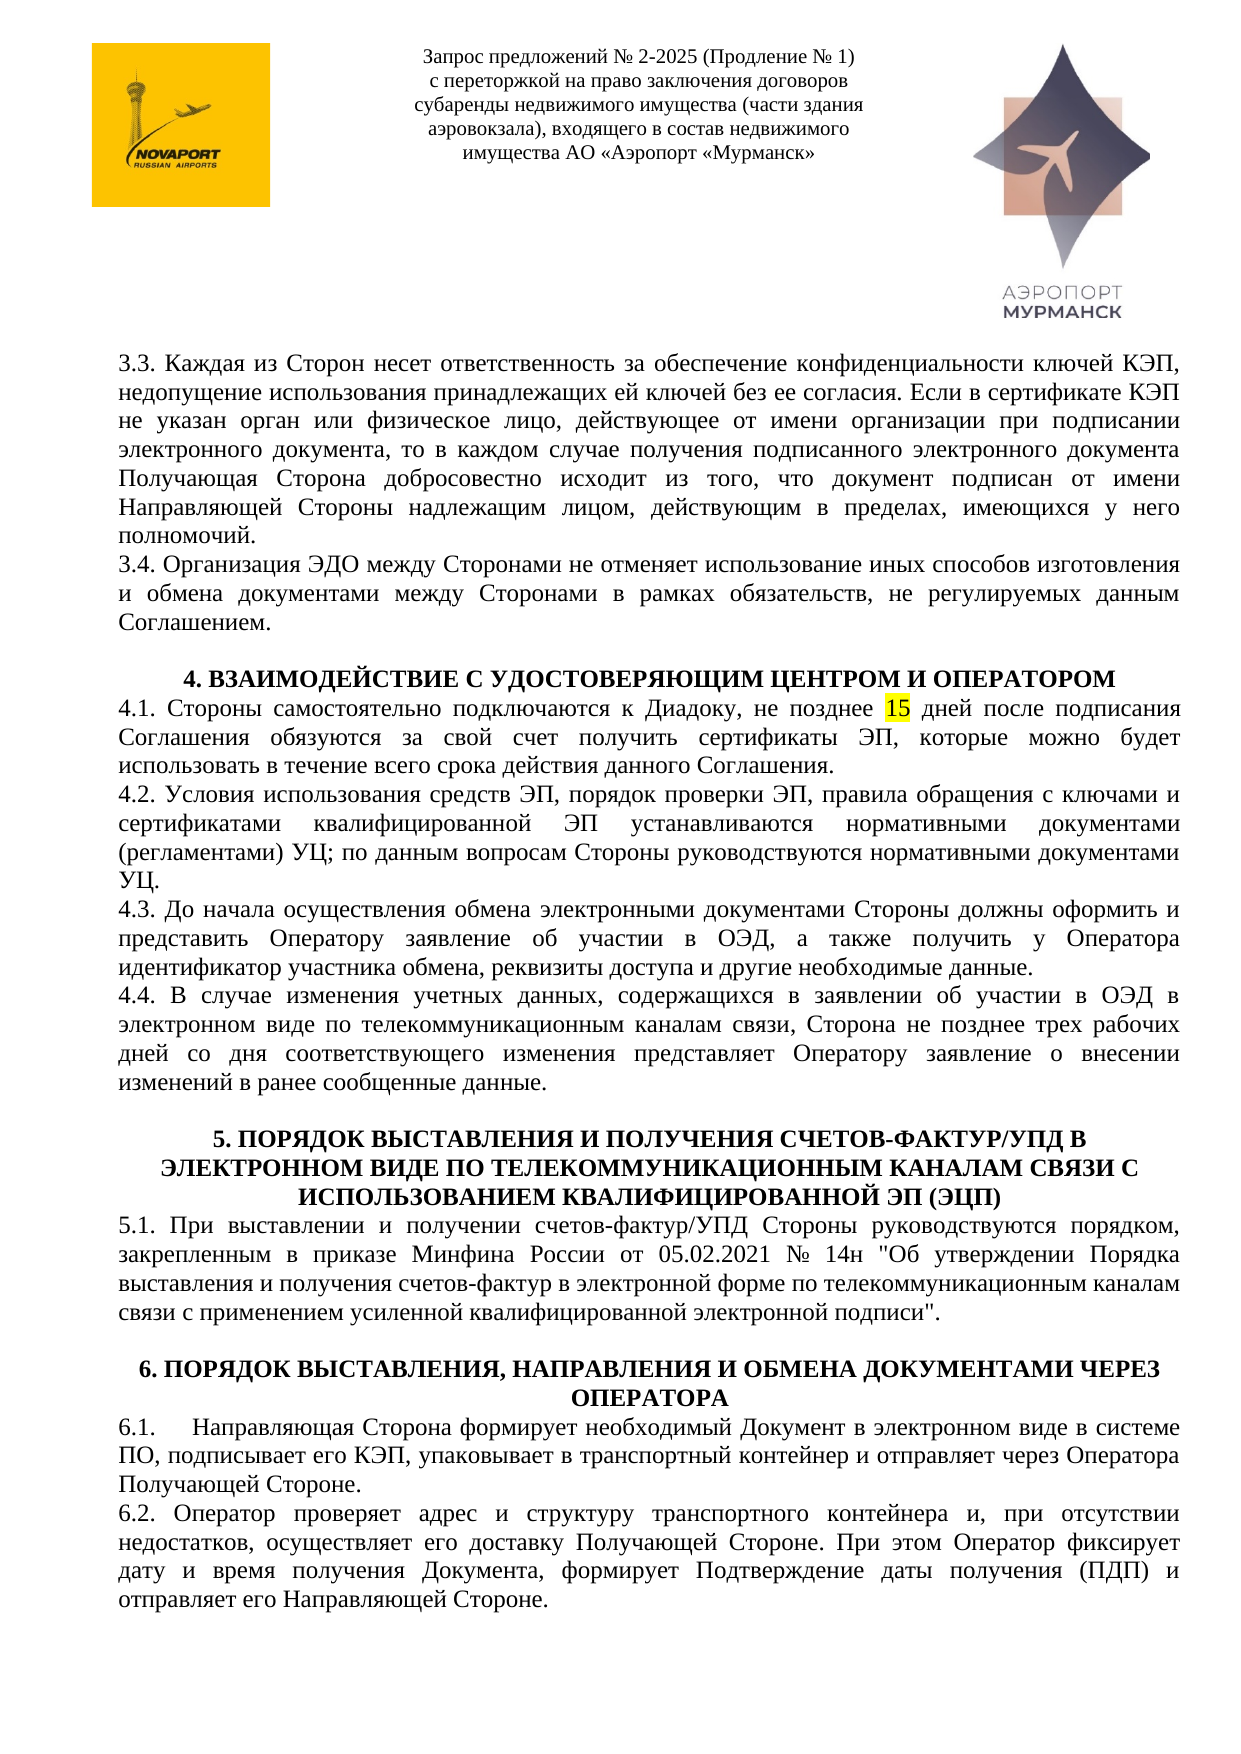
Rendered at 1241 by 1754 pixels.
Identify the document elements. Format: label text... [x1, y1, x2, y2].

text 6. ПОРЯДОК ВЫСТАВЛЕНИЯ, НАПРАВЛЕНИЯ И ОБМЕНА ДОКУМЕНТАМИ ЧЕРЕЗ ОПЕРАТОРА [118, 1354, 1181, 1412]
text 4.2. Условия использования средств ЭП, порядок проверки ЭП, правила обращения с ключами и сертификатами квалифицированной ЭП устанавливаются нормативными документами (регламентами) УЦ; по данным вопросам Стороны руководствуются нормативными документами УЦ. [118, 779, 1181, 894]
text 4.3. До начала осуществления обмена электронными документами Стороны должны оформить и представить Оператору заявление об участии в ОЭД, а также получить у Оператора идентификатор участника обмена, реквизиты доступа и другие необходимые данные. [118, 894, 1181, 980]
text 5.1. При выставлении и получении счетов-фактур/УПД Стороны руководствуются порядком, закрепленным в приказе Минфина России от 05.02.2021 № 14н "Об утверждении Порядка выставления и получения счетов-фактур в электронной форме по телекоммуникационным каналам связи с применением усиленной квалифицированной электронной подписи". [118, 1210, 1181, 1325]
picture [971, 43, 1150, 316]
text 3.3. Каждая из Сторон несет ответственность за обеспечение конфиденциальности ключей КЭП, недопущение использования принадлежащих ей ключей без ее согласия. Если в сертификате КЭП не указан орган или физическое лицо, действующее от имени организации при подписании электронного документа, то в каждом случае получения подписанного электронного документа Получающая Сторона добросовестно исходит из того, что документ подписан от имени Направляющей Стороны надлежащим лицом, действующим в пределах, имеющихся у него полномочий. [118, 348, 1181, 549]
text 6.2. Оператор проверяет адрес и структуру транспортного контейнера и, при отсутствии недостатков, осуществляет его доставку Получающей Стороне. При этом Оператор фиксирует дату и время получения Документа, формирует Подтверждение даты получения (ПДП) и отправляет его Направляющей Стороне. [118, 1498, 1181, 1613]
text 4.4. В случае изменения учетных данных, содержащихся в заявлении об участии в ОЭД в электронном виде по телекоммуникационным каналам связи, Сторона не позднее трех рабочих дней со дня соответствующего изменения представляет Оператору заявление о внесении изменений в ранее сообщенные данные. [118, 980, 1181, 1095]
picture [91, 43, 270, 207]
text 6.1. Направляющая Сторона формирует необходимый Документ в электронном виде в системе ПО, подписывает его КЭП, упаковывает в транспортный контейнер и отправляет через Оператора Получающей Стороне. [118, 1412, 1181, 1498]
text 4. ВЗАИМОДЕЙСТВИЕ С УДОСТОВЕРЯЮЩИМ ЦЕНТРОМ И ОПЕРАТОРОМ [118, 664, 1181, 693]
text 3.4. Организация ЭДО между Сторонами не отменяет использование иных способов изготовления и обмена документами между Сторонами в рамках обязательств, не регулируемых данным Соглашением. [118, 549, 1181, 635]
text 5. ПОРЯДОК ВЫСТАВЛЕНИЯ И ПОЛУЧЕНИЯ СЧЕТОВ-ФАКТУР/УПД В ЭЛЕКТРОННОМ ВИДЕ ПО ТЕЛЕКОММУНИКАЦИОННЫМ КАНАЛАМ СВЯЗИ С ИСПОЛЬЗОВАНИЕМ КВАЛИФИЦИРОВАННОЙ ЭП (ЭЦП) [118, 1124, 1181, 1210]
text 4.1. Стороны самостоятельно подключаются к Диадоку, не позднее 15 дней после подписания Соглашения обязуются за свой счет получить сертификаты ЭП, которые можно будет использовать в течение всего срока действия данного Соглашения. [118, 693, 1181, 779]
